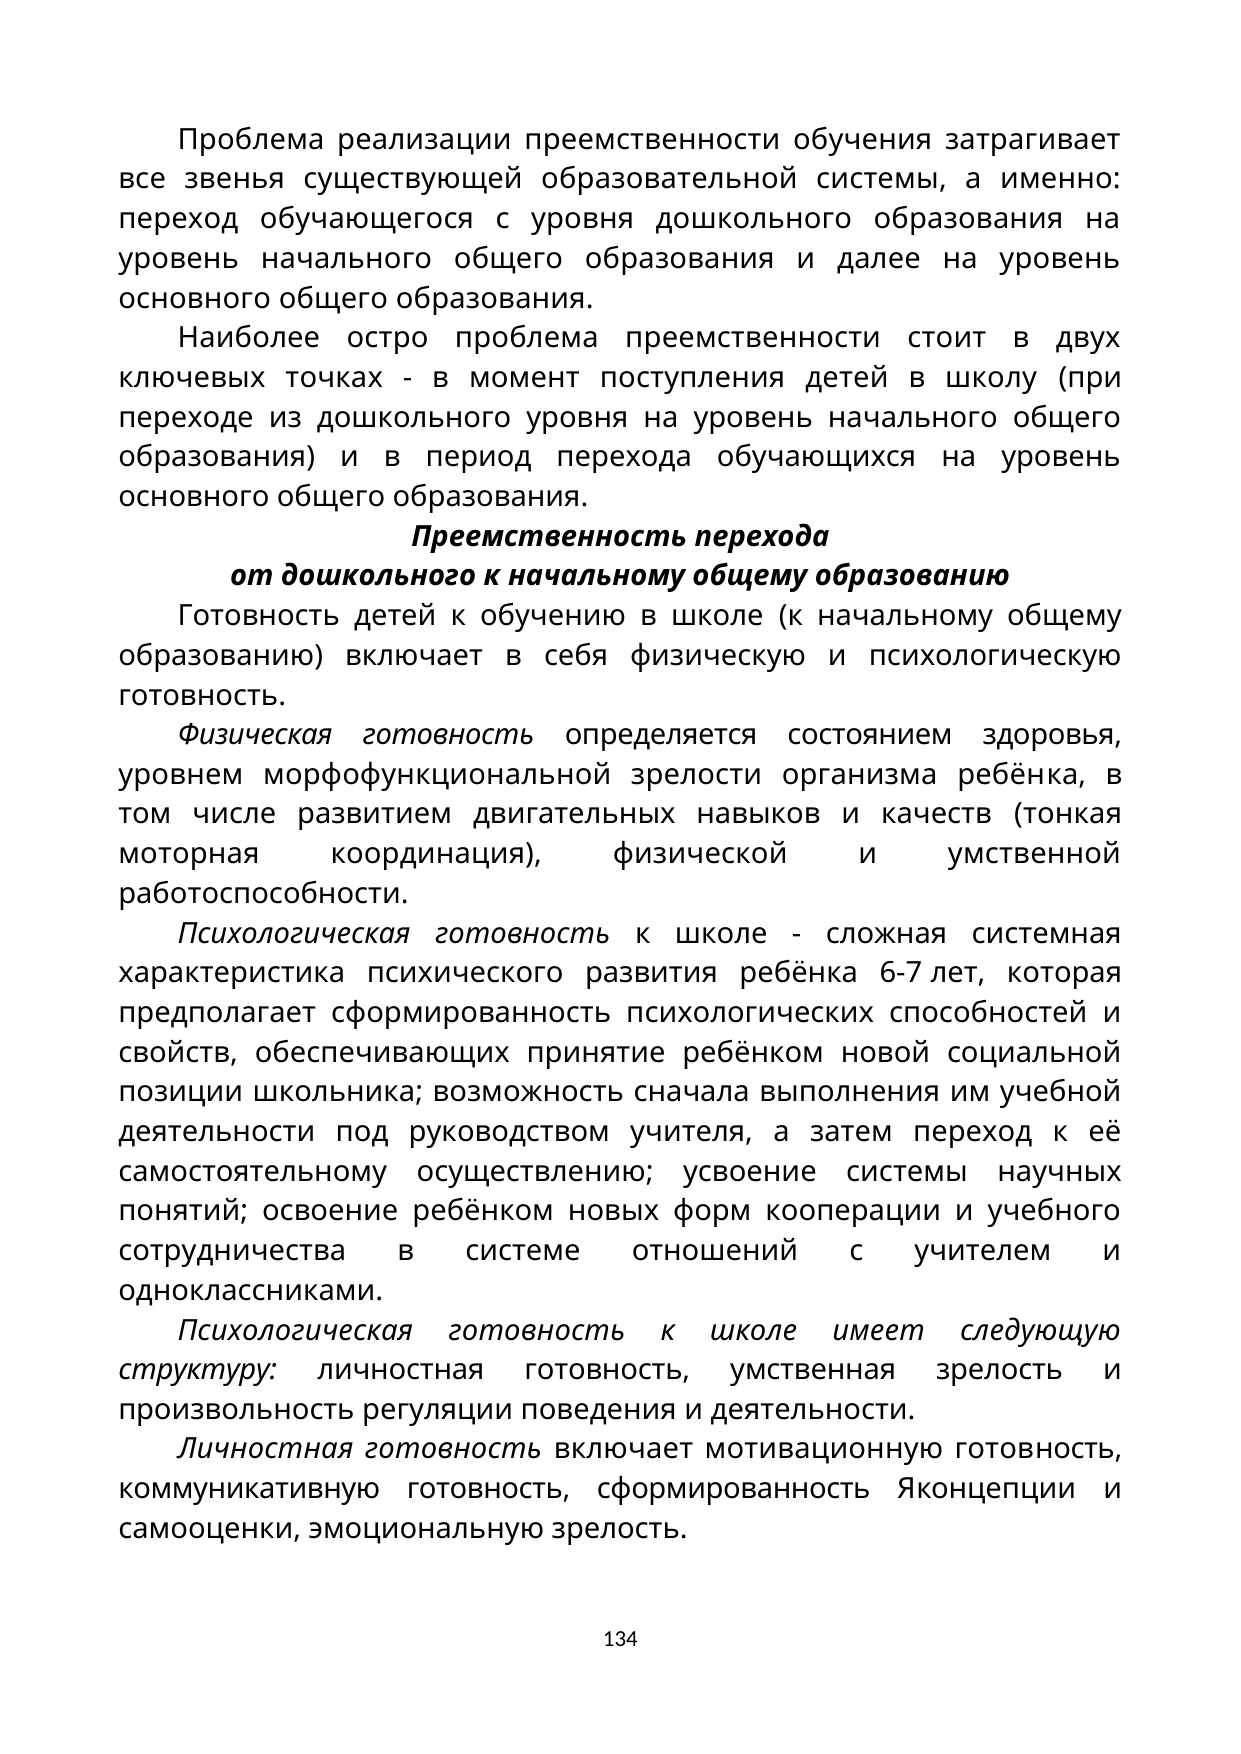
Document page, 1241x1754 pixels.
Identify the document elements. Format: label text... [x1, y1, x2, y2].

text Проблема реализации преемственности обучения затрагивает все звенья существующей образовательной системы, а именно: переход обучающегося с уровня дошкольного образования на уровень начального общего образования и далее на уровень основного общего образования. [118, 118, 1122, 317]
text Наиболее остро проблема преемственности стоит в двух ключевых точках - в момент поступления детей в школу (при переходе из дошкольного уровня на уровень начального общего образования) и в период перехода обучающихся на уровень основного общего образования. [118, 317, 1122, 515]
text Психологическая готовность к школе имеет следующую структуру: личностная готовность, умственная зрелость и произвольность регуляции поведения и деятельности. [118, 1309, 1122, 1428]
text Личностная готовность включает мотивационную готовность, коммуникативную готовность, сформированность Я­концепции и самооценки, эмоциональную зрелость. [118, 1428, 1122, 1547]
text от дошкольного к начальному общему образованию [118, 555, 1122, 594]
text Преемственность перехода [118, 515, 1122, 555]
text Физическая готовность определяется состоянием здоровья, уровнем морфофункциональной зрелости организма ребёнка, в том числе развитием двигательных навыков и качеств (тонкая моторная координация), физической и умственной работоспособности. [118, 713, 1122, 912]
text Готовность детей к обучению в школе (к начальному общему образованию) включает в себя физическую и психологическую готовность. [118, 594, 1122, 713]
text Психологическая готовность к школе - сложная системная характеристика психического развития ребёнка 6-7 лет, которая предполагает сформированность психологических способностей и свойств, обеспечивающих принятие ребёнком новой социальной позиции школьника; возможность сначала выполнения им учебной деятельности под руководством учителя, а затем переход к её самостоятельному осуществлению; усвоение системы научных понятий; освоение ребёнком новых форм кооперации и учебного сотрудничества в системе отношений с учителем и одноклассниками. [118, 912, 1122, 1309]
